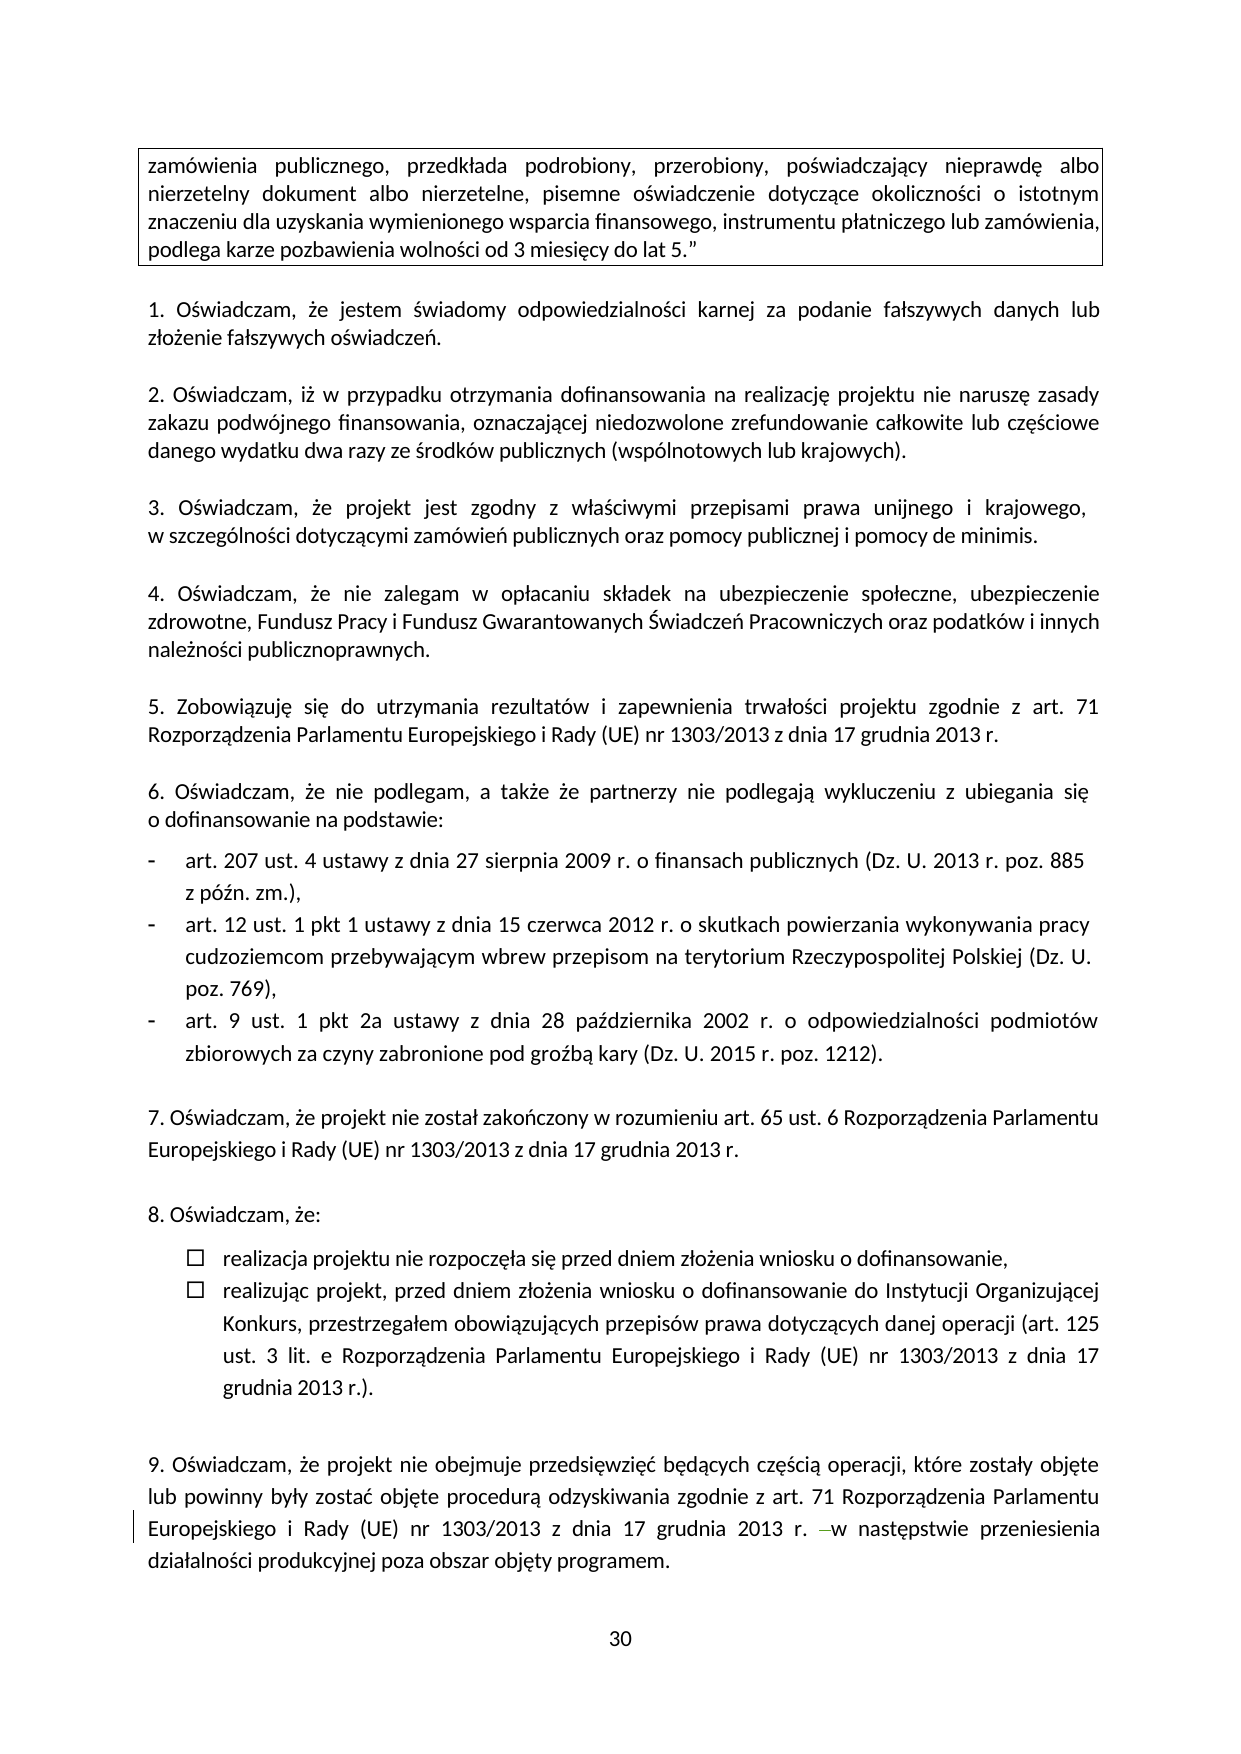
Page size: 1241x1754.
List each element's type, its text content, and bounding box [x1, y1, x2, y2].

text 7. Oświadczam, że projekt nie został zakończony w rozumieniu art. 65 ust. 6 Rozporządzenia Parlamentu Europejskiego i Rady (UE) nr 1303/2013 z dnia 17 grudnia 2013 r. [148, 1103, 1100, 1163]
list realizując projekt, przed dniem złożenia wniosku o dofinansowanie do Instytucji Organizującej Konkurs, przestrzegałem obowiązujących przepisów prawa dotyczących danej operacji (art. 125 ust. 3 lit. e Rozporządzenia Parlamentu Europejskiego i Rady (UE) nr 1303/2013 z dnia 17 grudnia 2013 r.). [185, 1277, 1100, 1401]
list art. 207 ust. 4 ustawy z dnia 27 sierpnia 2009 r. o finansach publicznych (Dz. U. 2013 r. poz. 885 z późn. zm.), [148, 846, 1093, 906]
text 5. Zobowiązuję się do utrzymania rezultatów i zapewnienia trwałości projektu zgodnie z art. 71 Rozporządzenia Parlamentu Europejskiego i Rady (UE) nr 1303/2013 z dnia 17 grudnia 2013 r. [148, 692, 1100, 748]
text 8. Oświadczam, że: [148, 1200, 1100, 1228]
list art. 9 ust. 1 pkt 2a ustawy z dnia 28 października 2002 r. o odpowiedzialności podmiotów zbiorowych za czyny zabronione pod groźbą kary (Dz. U. 2015 r. poz. 1212). [148, 1007, 1100, 1067]
text 2. Oświadczam, iż w przypadku otrzymania dofinansowania na realizację projektu nie naruszę zasady zakazu podwójnego finansowania, oznaczającej niedozwolone zrefundowanie całkowite lub częściowe danego wydatku dwa razy ze środków publicznych (wspólnotowych lub krajowych). [148, 380, 1100, 464]
list realizacja projektu nie rozpoczęła się przed dniem złożenia wniosku o dofinansowanie, [185, 1244, 1100, 1272]
text 1. Oświadczam, że jestem świadomy odpowiedzialności karnej za podanie fałszywych danych lub złożenie fałszywych oświadczeń. [148, 295, 1100, 351]
text 9. Oświadczam, że projekt nie obejmuje przedsięwzięć będących częścią operacji, które zostały objęte lub powinny były zostać objęte procedurą odzyskiwania zgodnie z art. 71 Rozporządzenia Parlamentu Europejskiego i Rady (UE) nr 1303/2013 z dnia 17 grudnia 2013 r. w następstwie przeniesienia działalności produkcyjnej poza obszar objęty programem. [148, 1450, 1100, 1575]
text 4. Oświadczam, że nie zalegam w opłacaniu składek na ubezpieczenie społeczne, ubezpieczenie zdrowotne, Fundusz Pracy i Fundusz Gwarantowanych Świadczeń Pracowniczych oraz podatków i innych należności publicznoprawnych. [148, 579, 1100, 663]
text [139, 149, 1102, 265]
text 6. Oświadczam, że nie podlegam, a także że partnerzy nie podlegają wykluczeniu z ubiegania się o dofinansowanie na podstawie: [148, 777, 1100, 833]
list art. 12 ust. 1 pkt 1 ustawy z dnia 15 czerwca 2012 r. o skutkach powierzania wykonywania pracy cudzoziemcom przebywającym wbrew przepisom na terytorium Rzeczypospolitej Polskiej (Dz. U. poz. 769), [148, 910, 1093, 1002]
text 3. Oświadczam, że projekt jest zgodny z właściwymi przepisami prawa unijnego i krajowego, w szczególności dotyczącymi zamówień publicznych oraz pomocy publicznej i pomocy de minimis. [148, 493, 1100, 549]
